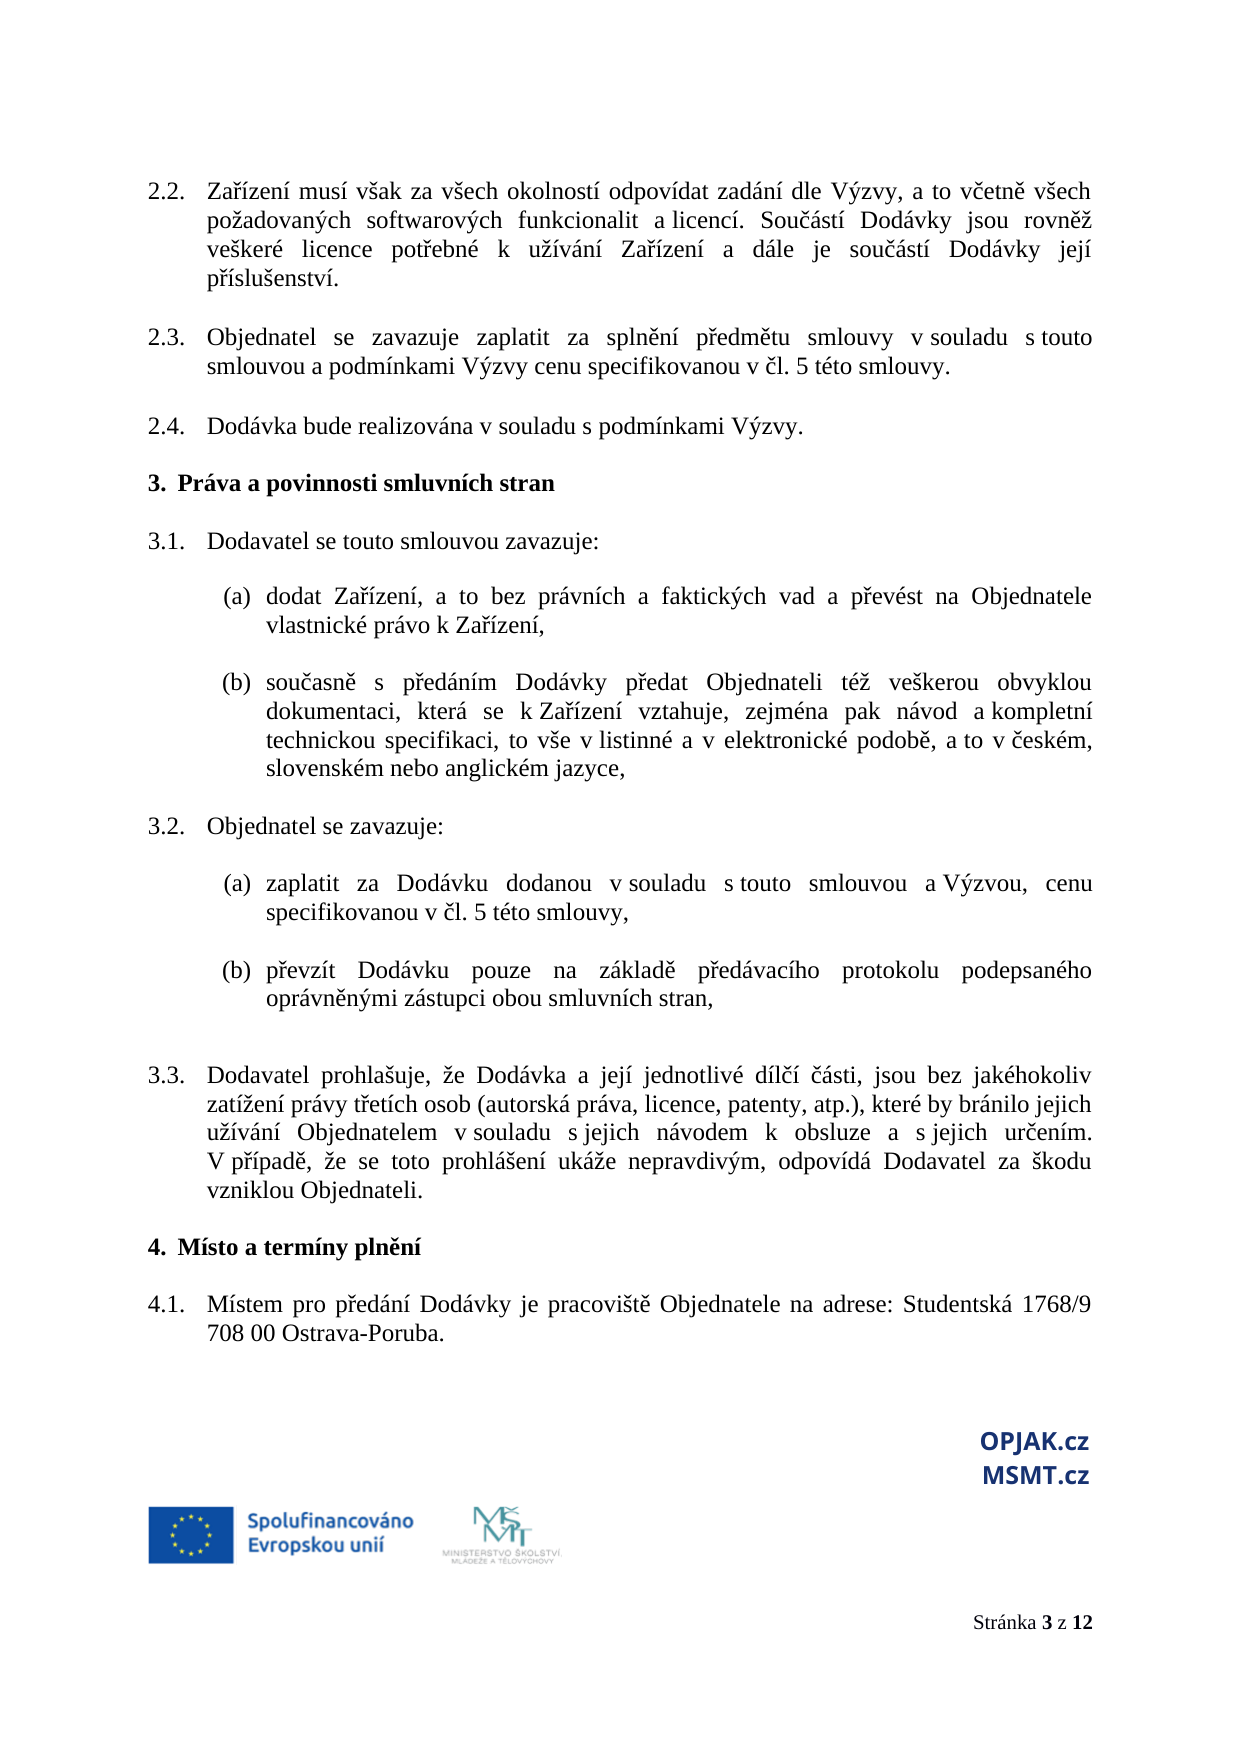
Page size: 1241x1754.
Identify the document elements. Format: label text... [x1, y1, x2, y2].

picture [147, 1505, 562, 1565]
list Objednatel se zavazuje zaplatit za splnění předmětu smlouvy v souladu s touto smlouvou a podmínkami Výzvy cenu specifikovanou v čl. 5 této smlouvy. [148, 322, 1093, 380]
list Dodavatel prohlašuje, že Dodávka a její jednotlivé dílčí části, jsou bez jakéhokoliv zatížení právy třetích osob (autorská práva, licence, patenty, atp.), které by bránilo jejich užívání Objednatelem v souladu s jejich návodem k obsluze a s jejich určením. V případě, že se toto prohlášení ukáže nepravdivým, odpovídá Dodavatel za škodu vzniklou Objednateli. [148, 1060, 1093, 1204]
list současně s předáním Dodávky předat Objednateli též veškerou obvyklou dokumentaci, která se k Zařízení vztahuje, zejména pak návod a kompletní technickou specifikaci, to vše v listinné a v elektronické podobě, a to v českém, slovenském nebo anglickém jazyce, [251, 667, 1093, 782]
list dodat Zařízení, a to bez právních a faktických vad a převést na Objednatele vlastnické právo k Zařízení, [251, 581, 1093, 638]
list převzít Dodávku pouze na základě předávacího protokolu podepsaného oprávněnými zástupci obou smluvních stran, [251, 955, 1093, 1012]
list Dodávka bude realizována v souladu s podmínkami Výzvy. [148, 411, 1093, 440]
list Místem pro předání Dodávky je pracoviště Objednatele na adrese: Studentská 1768/9 708 00 Ostrava-Poruba. [148, 1289, 1093, 1347]
list Dodavatel se touto smlouvou zavazuje: [148, 526, 1093, 555]
list Zařízení musí však za všech okolností odpovídat zadání dle Výzvy, a to včetně všech požadovaných softwarových funkcionalit a licencí. Součástí Dodávky jsou rovněž veškeré licence potřebné k užívání Zařízení a dále je součástí Dodávky její příslušenství. [148, 176, 1093, 291]
list Objednatel se zavazuje: [148, 811, 1093, 840]
list Místo a termíny plnění [148, 1232, 1093, 1261]
list zaplatit za Dodávku dodanou v souladu s touto smlouvou a Výzvou, cenu specifikovanou v čl. 5 této smlouvy, [251, 868, 1093, 926]
list Práva a povinnosti smluvních stran [148, 468, 1093, 497]
